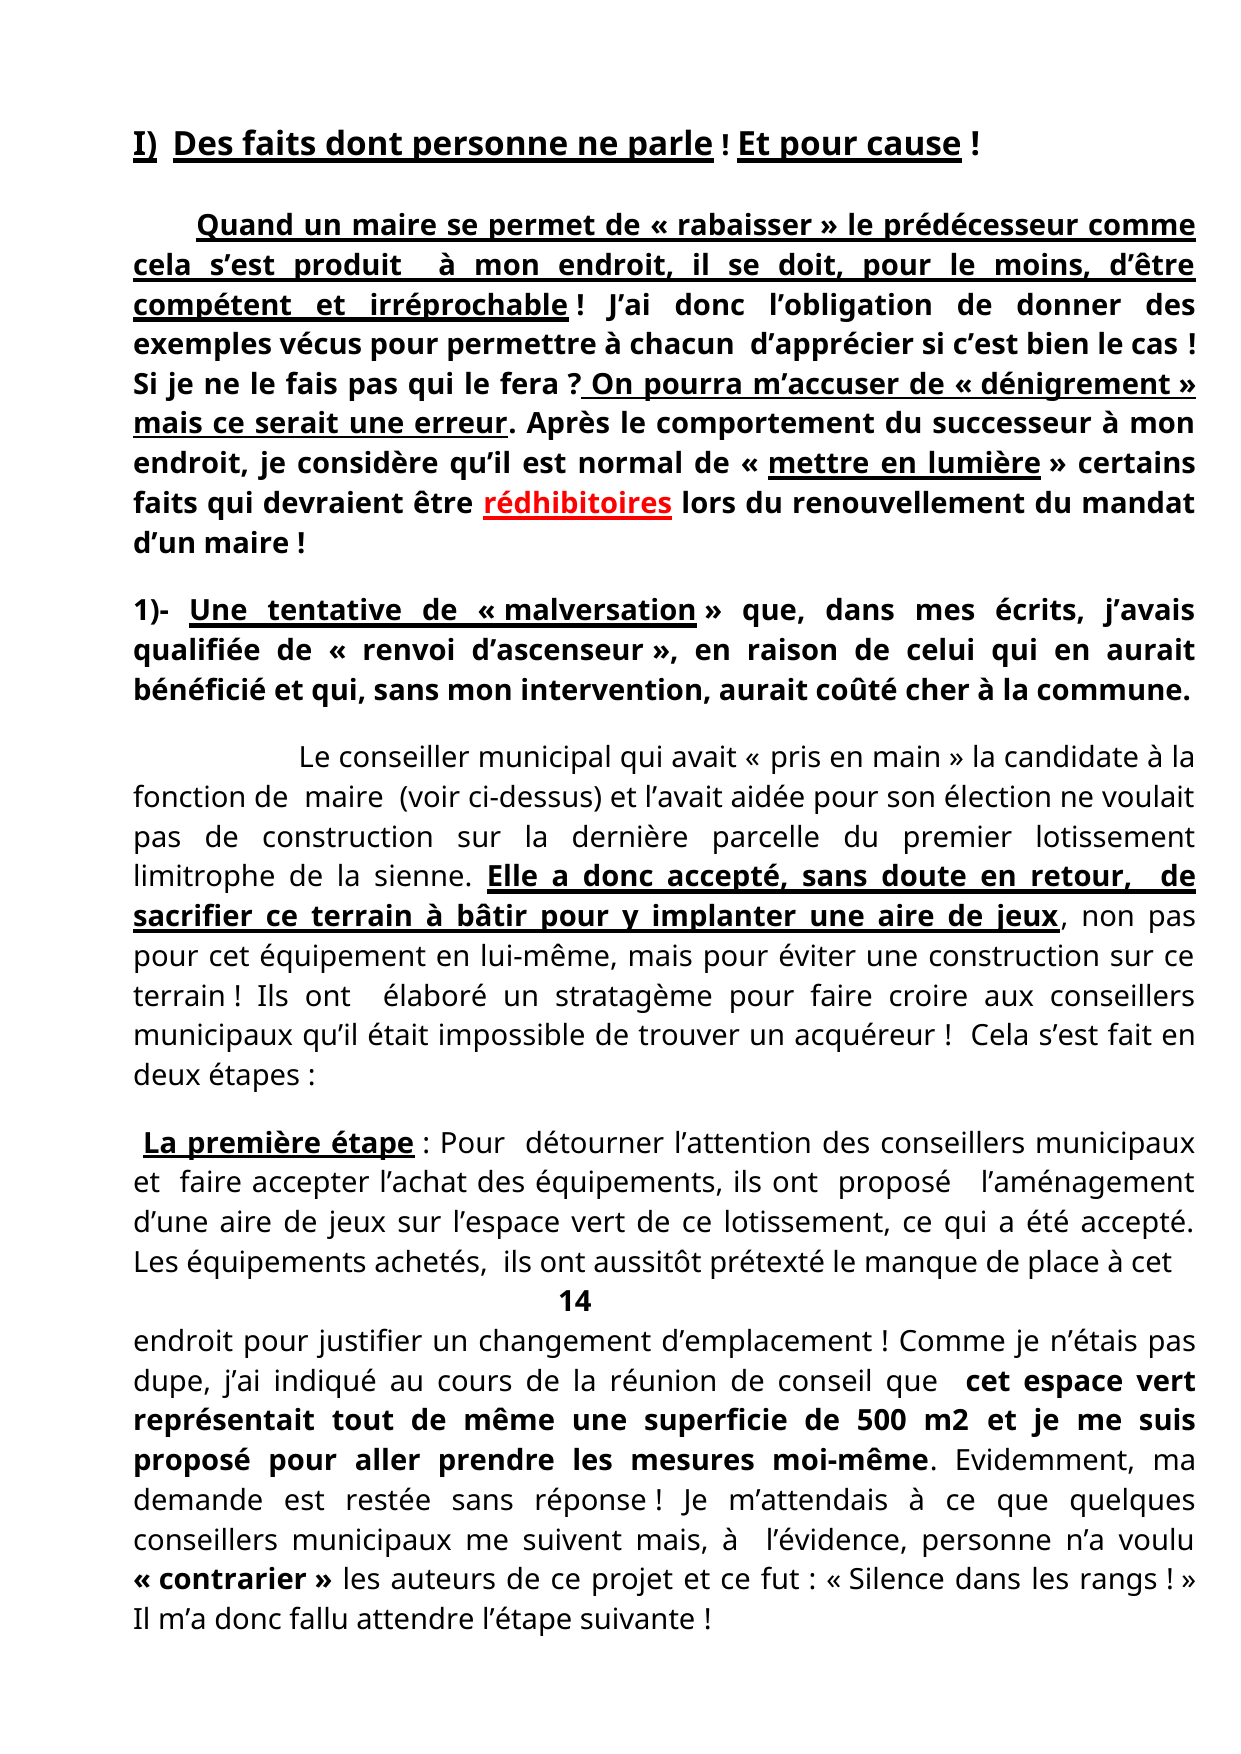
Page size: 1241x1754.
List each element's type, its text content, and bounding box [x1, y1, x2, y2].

text Le conseiller municipal qui avait « pris en main » la candidate à la fonction de maire (voir ci-dessus) et l’avait aidée pour son élection ne voulait pas de construction sur la dernière parcelle du premier lotissement limitrophe de la sienne. Elle a donc accepté, sans doute en retour, de sacrifier ce terrain à bâtir pour y implanter une aire de jeux, non pas pour cet équipement en lui-même, mais pour éviter une construction sur ce terrain ! Ils ont élaboré un stratagème pour faire croire aux conseillers municipaux qu’il était impossible de trouver un acquéreur ! Cela s’est fait en deux étapes : [133, 737, 1196, 1094]
text endroit pour justifier un changement d’emplacement ! Comme je n’étais pas dupe, j’ai indiqué au cours de la réunion de conseil que cet espace vert représentait tout de même une superficie de 500 m2 et je me suis proposé pour aller prendre les mesures moi-même. Evidemment, ma demande est restée sans réponse ! Je m’attendais à ce que quelques conseillers municipaux me suivent mais, à l’évidence, personne n’a voulu « contrarier » les auteurs de ce projet et ce fut : « Silence dans les rangs ! » Il m’a donc fallu attendre l’étape suivante ! [133, 1320, 1196, 1638]
text 1)- Une tentative de « malversation » que, dans mes écrits, j’avais qualifiée de « renvoi d’ascenseur », en raison de celui qui en aurait bénéficié et qui, sans mon intervention, aurait coûté cher à la commune. [133, 589, 1196, 709]
text Quand un maire se permet de « rabaisser » le prédécesseur comme cela s’est produit à mon endroit, il se doit, pour le moins, d’être compétent et irréprochable ! J’ai donc l’obligation de donner des exemples vécus pour permettre à chacun d’apprécier si c’est bien le cas ! Si je ne le fais pas qui le fera ? On pourra m’accuser de « dénigrement » mais ce serait une erreur. Après le comportement du successeur à mon endroit, je considère qu’il est normal de « mettre en lumière » certains faits qui devraient être rédhibitoires lors du renouvellement du mandat d’un maire ! [118, 204, 1196, 562]
text 14 [133, 1281, 1196, 1320]
text I) Des faits dont personne ne parle ! Et pour cause ! [133, 119, 1196, 165]
text La première étape : Pour détourner l’attention des conseillers municipaux et faire accepter l’achat des équipements, ils ont proposé l’aménagement d’une aire de jeux sur l’espace vert de ce lotissement, ce qui a été accepté. Les équipements achetés, ils ont aussitôt prétexté le manque de place à cet [133, 1122, 1196, 1281]
